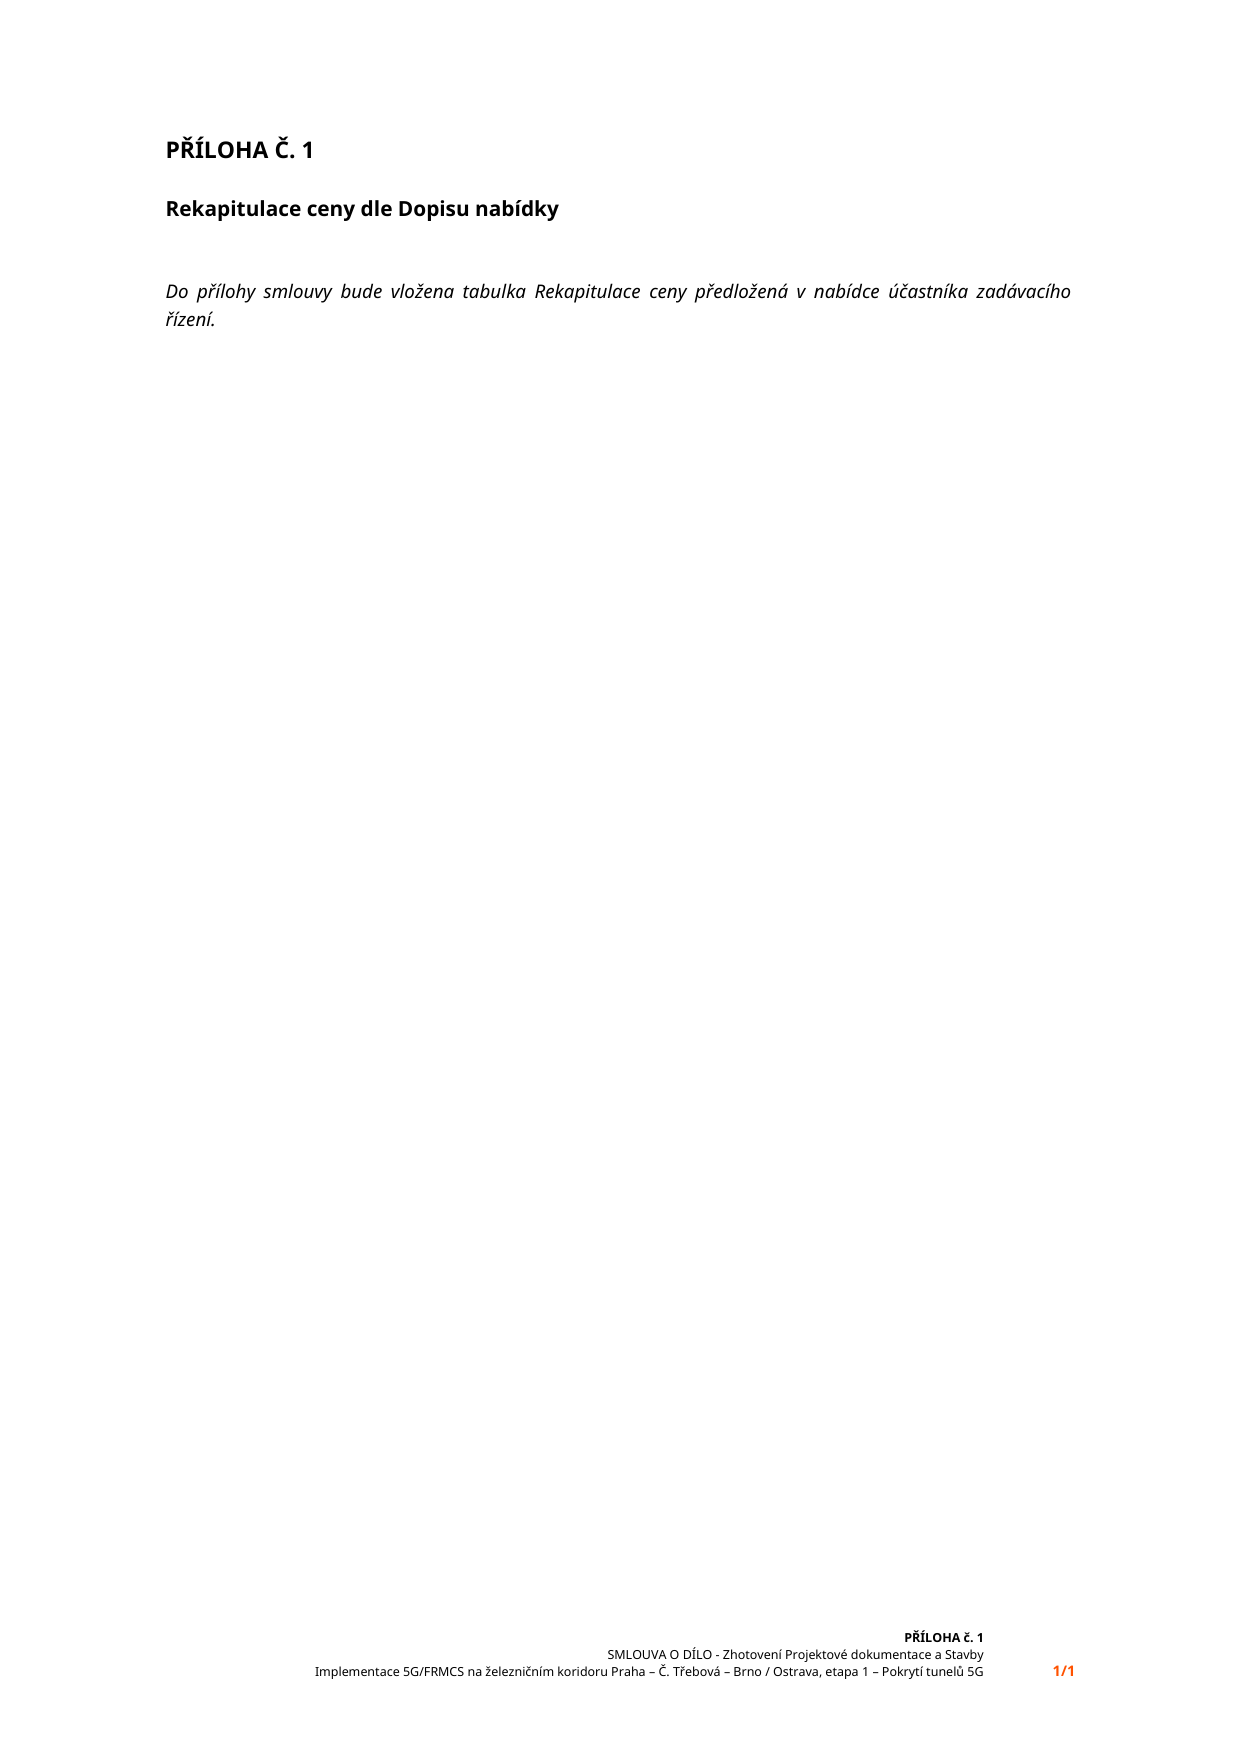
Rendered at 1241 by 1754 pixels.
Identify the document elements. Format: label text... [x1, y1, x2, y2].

text Rekapitulace ceny dle Dopisu nabídky [165, 194, 1075, 222]
text Do přílohy smlouvy bude vložena tabulka Rekapitulace ceny předložená v nabídce účastníka zadávacího řízení. [165, 278, 1075, 331]
text Příloha č. 1 [165, 134, 1075, 166]
